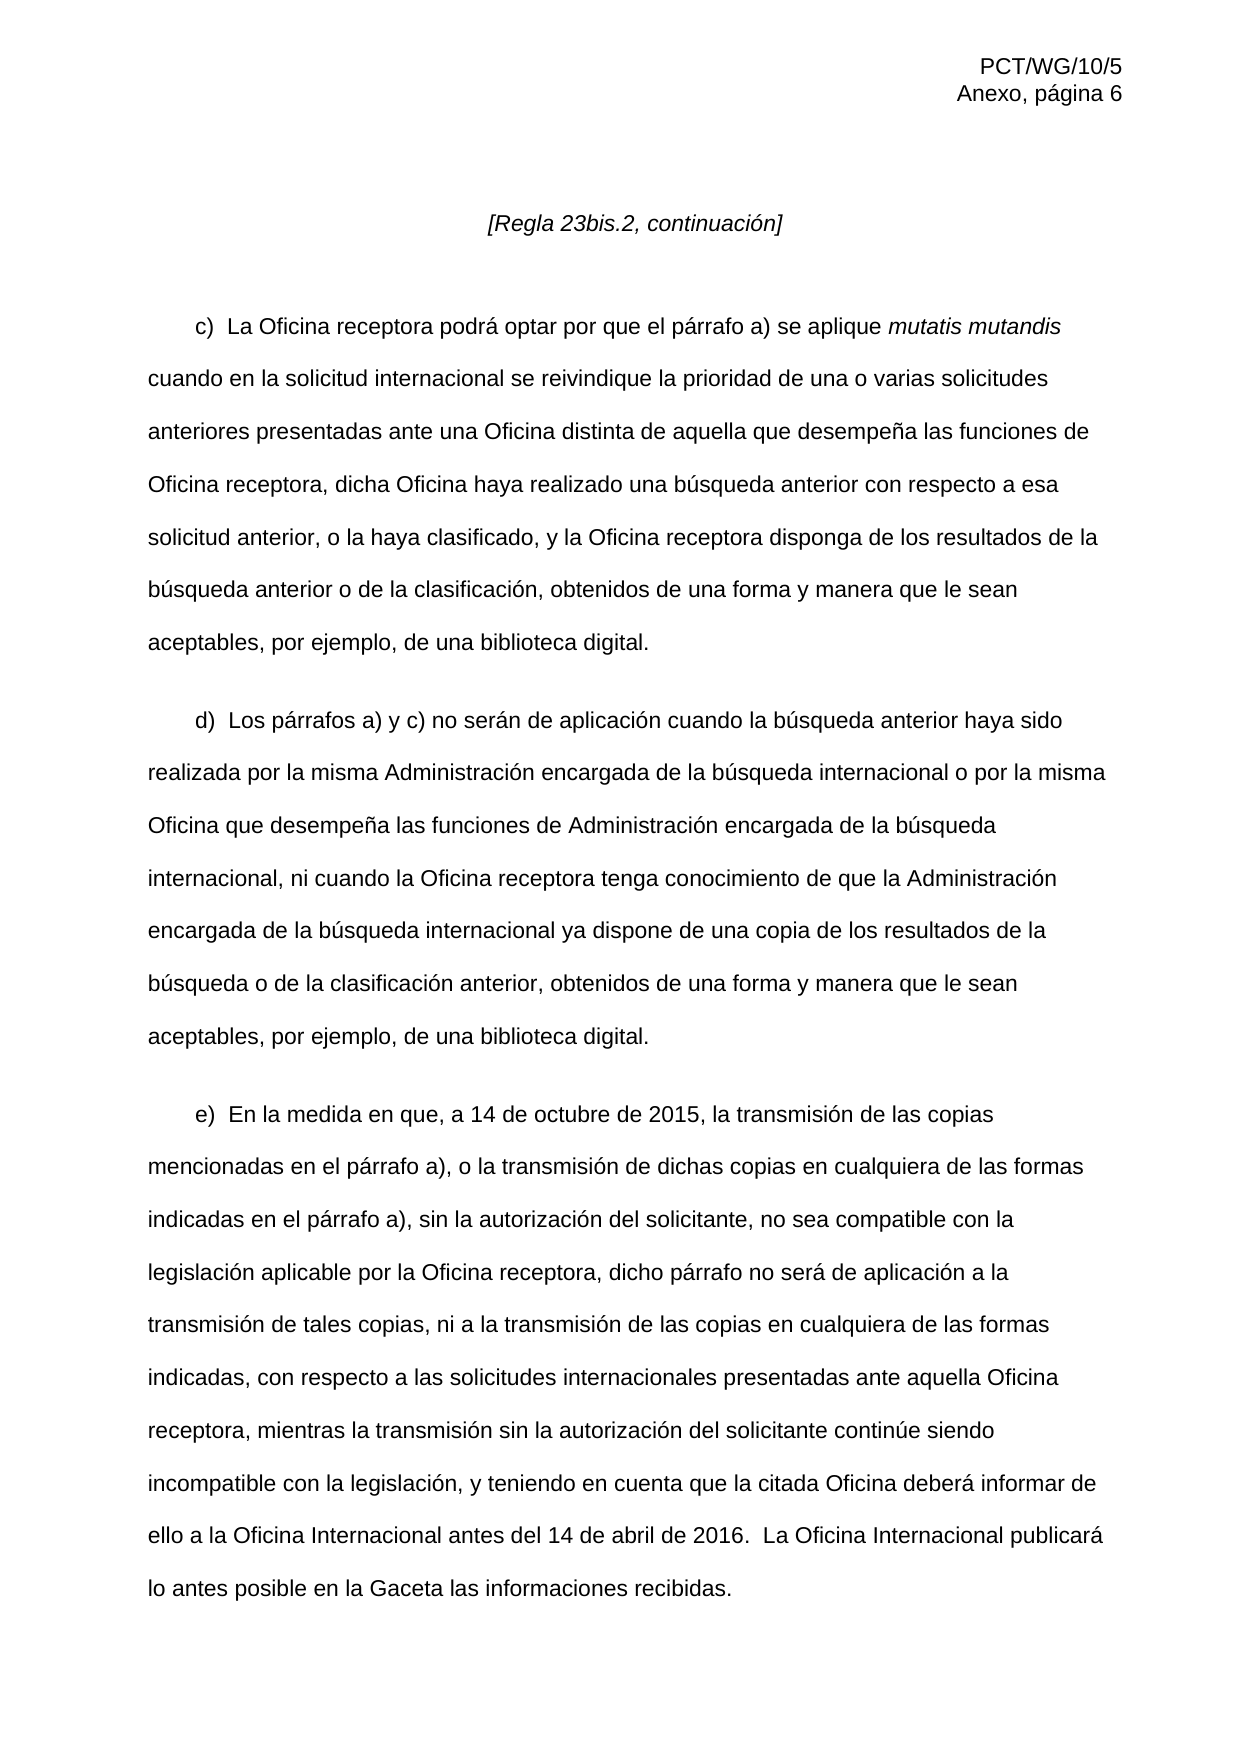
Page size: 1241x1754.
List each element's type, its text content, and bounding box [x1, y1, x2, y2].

text c) La Oficina receptora podrá optar por que el párrafo a) se aplique mutatis mutandis cuando en la solicitud internacional se reivindique la prioridad de una o varias solicitudes anteriores presentadas ante una Oficina distinta de aquella que desempeña las funciones de Oficina receptora, dicha Oficina haya realizado una búsqueda anterior con respecto a esa solicitud anterior, o la haya clasificado, y la Oficina receptora disponga de los resultados de la búsqueda anterior o de la clasificación, obtenidos de una forma y manera que le sean aceptables, por ejemplo, de una biblioteca digital. [148, 313, 1122, 655]
text [Regla 23bis.2, continuación] [148, 210, 1122, 236]
text e) En la medida en que, a 14 de octubre de 2015, la transmisión de las copias mencionadas en el párrafo a), o la transmisión de dichas copias en cualquiera de las formas indicadas en el párrafo a), sin la autorización del solicitante, no sea compatible con la legislación aplicable por la Oficina receptora, dicho párrafo no será de aplicación a la transmisión de tales copias, ni a la transmisión de las copias en cualquiera de las formas indicadas, con respecto a las solicitudes internacionales presentadas ante aquella Oficina receptora, mientras la transmisión sin la autorización del solicitante continúe siendo incompatible con la legislación, y teniendo en cuenta que la citada Oficina deberá informar de ello a la Oficina Internacional antes del 14 de abril de 2016. La Oficina Internacional publicará lo antes posible en la Gaceta las informaciones recibidas. [148, 1101, 1122, 1601]
text d) Los párrafos a) y c) no serán de aplicación cuando la búsqueda anterior haya sido realizada por la misma Administración encargada de la búsqueda internacional o por la misma Oficina que desempeña las funciones de Administración encargada de la búsqueda internacional, ni cuando la Oficina receptora tenga conocimiento de que la Administración encargada de la búsqueda internacional ya dispone de una copia de los resultados de la búsqueda o de la clasificación anterior, obtenidos de una forma y manera que le sean aceptables, por ejemplo, de una biblioteca digital. [148, 707, 1122, 1049]
